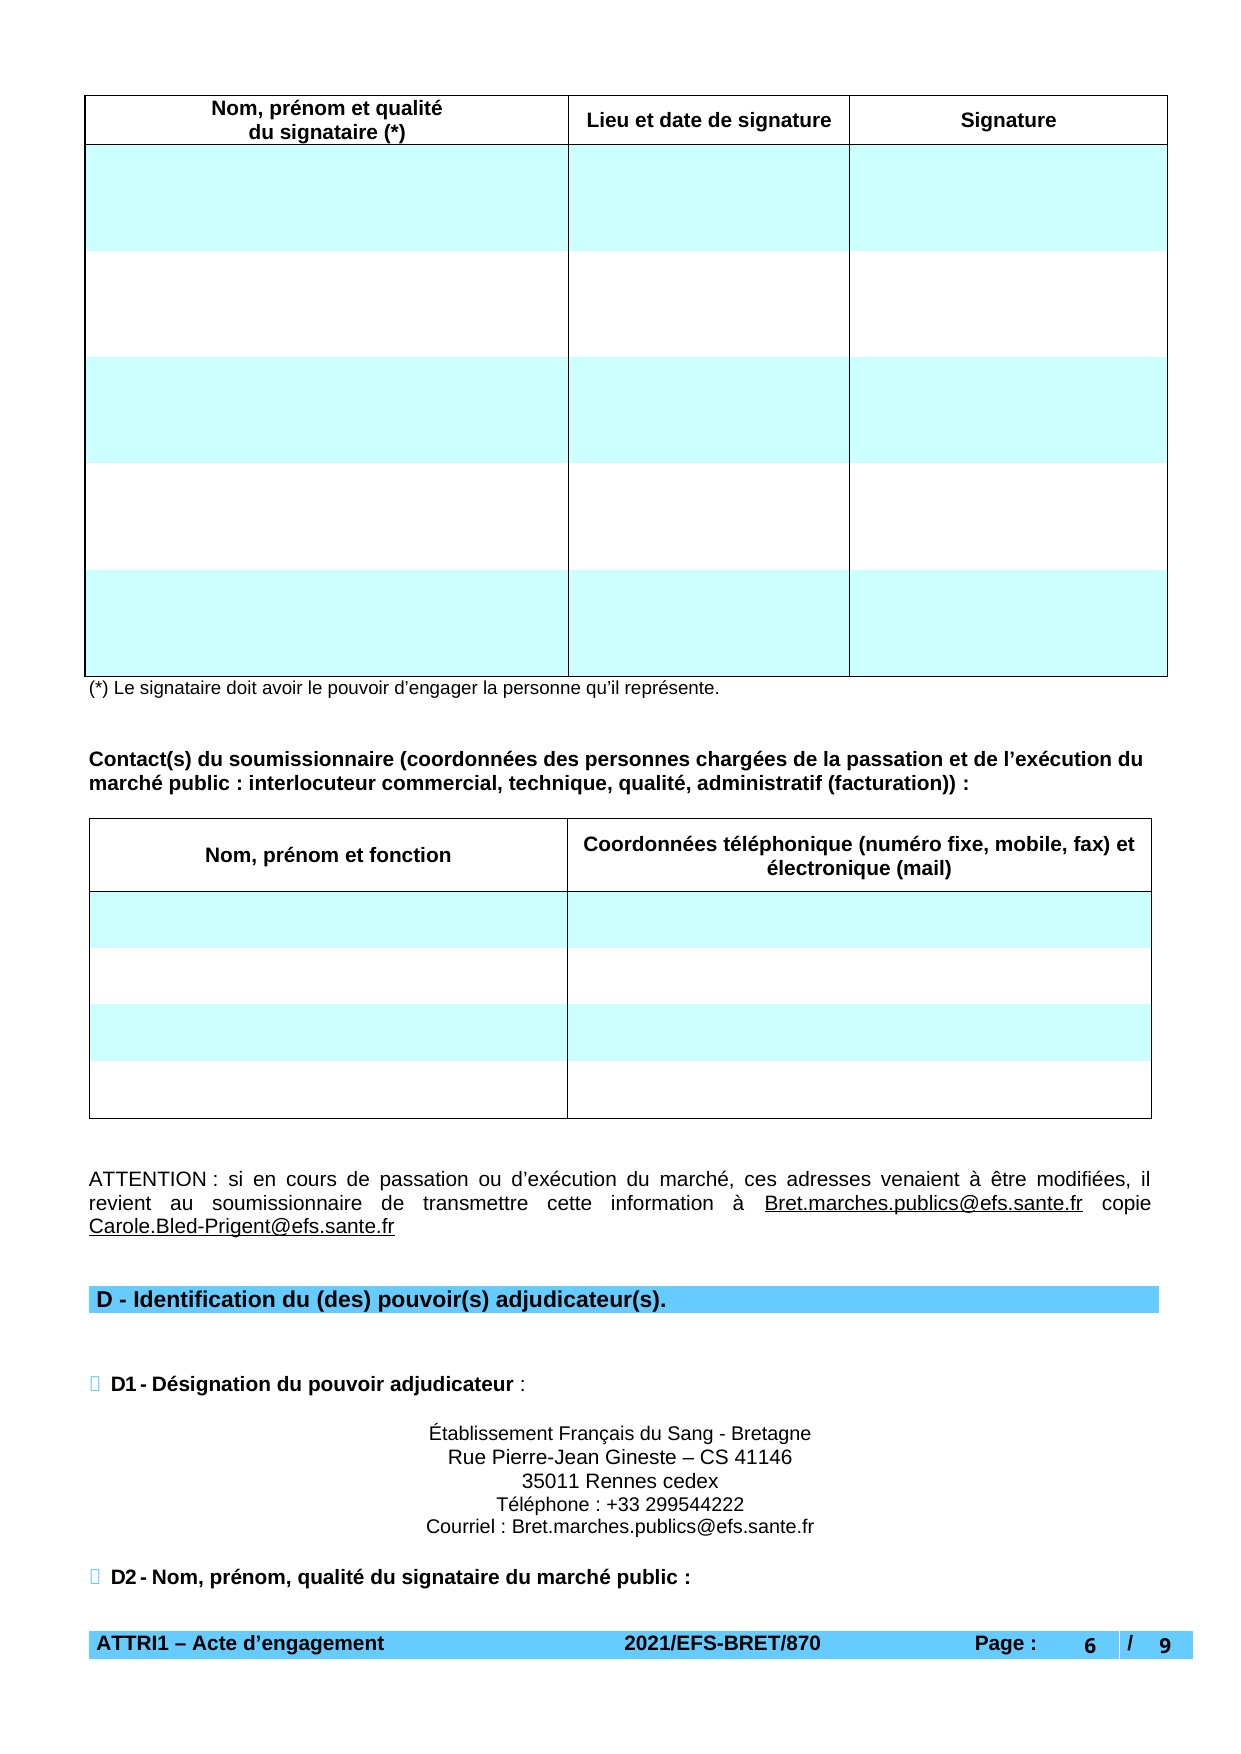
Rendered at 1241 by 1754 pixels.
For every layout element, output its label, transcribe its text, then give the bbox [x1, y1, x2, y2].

table_header Nom, prénom et qualité du signataire (*) [86, 96, 568, 144]
table_cell [86, 357, 568, 463]
table_cell [568, 1004, 1151, 1061]
table_cell [86, 145, 568, 251]
table_cell [90, 1004, 567, 1061]
table_header Signature [850, 96, 1167, 144]
table_cell [86, 570, 568, 676]
table_cell [86, 463, 568, 569]
table_cell [568, 892, 1151, 948]
table_cell [90, 1061, 567, 1117]
text Établissement Français du Sang - Bretagne [89, 1422, 1152, 1444]
table_cell [850, 357, 1167, 463]
text Téléphone : +33 299544222 [89, 1492, 1152, 1515]
table_cell [569, 357, 849, 463]
table_cell [90, 948, 567, 1004]
table_cell [569, 145, 849, 251]
table_cell [569, 463, 849, 569]
text 35011 Rennes cedex [89, 1468, 1152, 1492]
table_cell [569, 570, 849, 676]
text ATTENTION : si en cours de passation ou d’exécution du marché, ces adresses venaient à être modifiées, il revient au soumissionnaire de transmettre cette information à Bret.marches.publics@efs.sante.fr copie Carole.Bled-Prigent@efs.sante.fr [89, 1166, 1152, 1238]
text Contact(s) du soumissionnaire (coordonnées des personnes chargées de la passation et de l’exécution du marché public : interlocuteur commercial, technique, qualité, administratif (facturation)) : [89, 746, 1152, 794]
table_header Lieu et date de signature [569, 96, 849, 144]
table_header D - Identification du (des) pouvoir(s) adjudicateur(s). [89, 1286, 1159, 1313]
table_cell [850, 570, 1167, 676]
text  D2 - Nom, prénom, qualité du signataire du marché public : [89, 1562, 1152, 1590]
subtitle  D1 - Désignation du pouvoir adjudicateur : [89, 1369, 1152, 1398]
table_cell [569, 251, 849, 357]
table_cell [850, 463, 1167, 569]
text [89, 1515, 1152, 1538]
table_header Nom, prénom et fonction [90, 819, 567, 891]
table_cell [568, 1061, 1151, 1117]
table_cell [850, 145, 1167, 251]
table_cell [86, 251, 568, 357]
table_cell [850, 251, 1167, 357]
table_cell [90, 892, 567, 948]
text (*) Le signataire doit avoir le pouvoir d’engager la personne qu’il représente. [89, 677, 1152, 698]
table_cell [568, 948, 1151, 1004]
table_header Coordonnées téléphonique (numéro fixe, mobile, fax) et électronique (mail) [568, 819, 1151, 891]
text Rue Pierre-Jean Gineste – CS 41146 [89, 1444, 1152, 1468]
